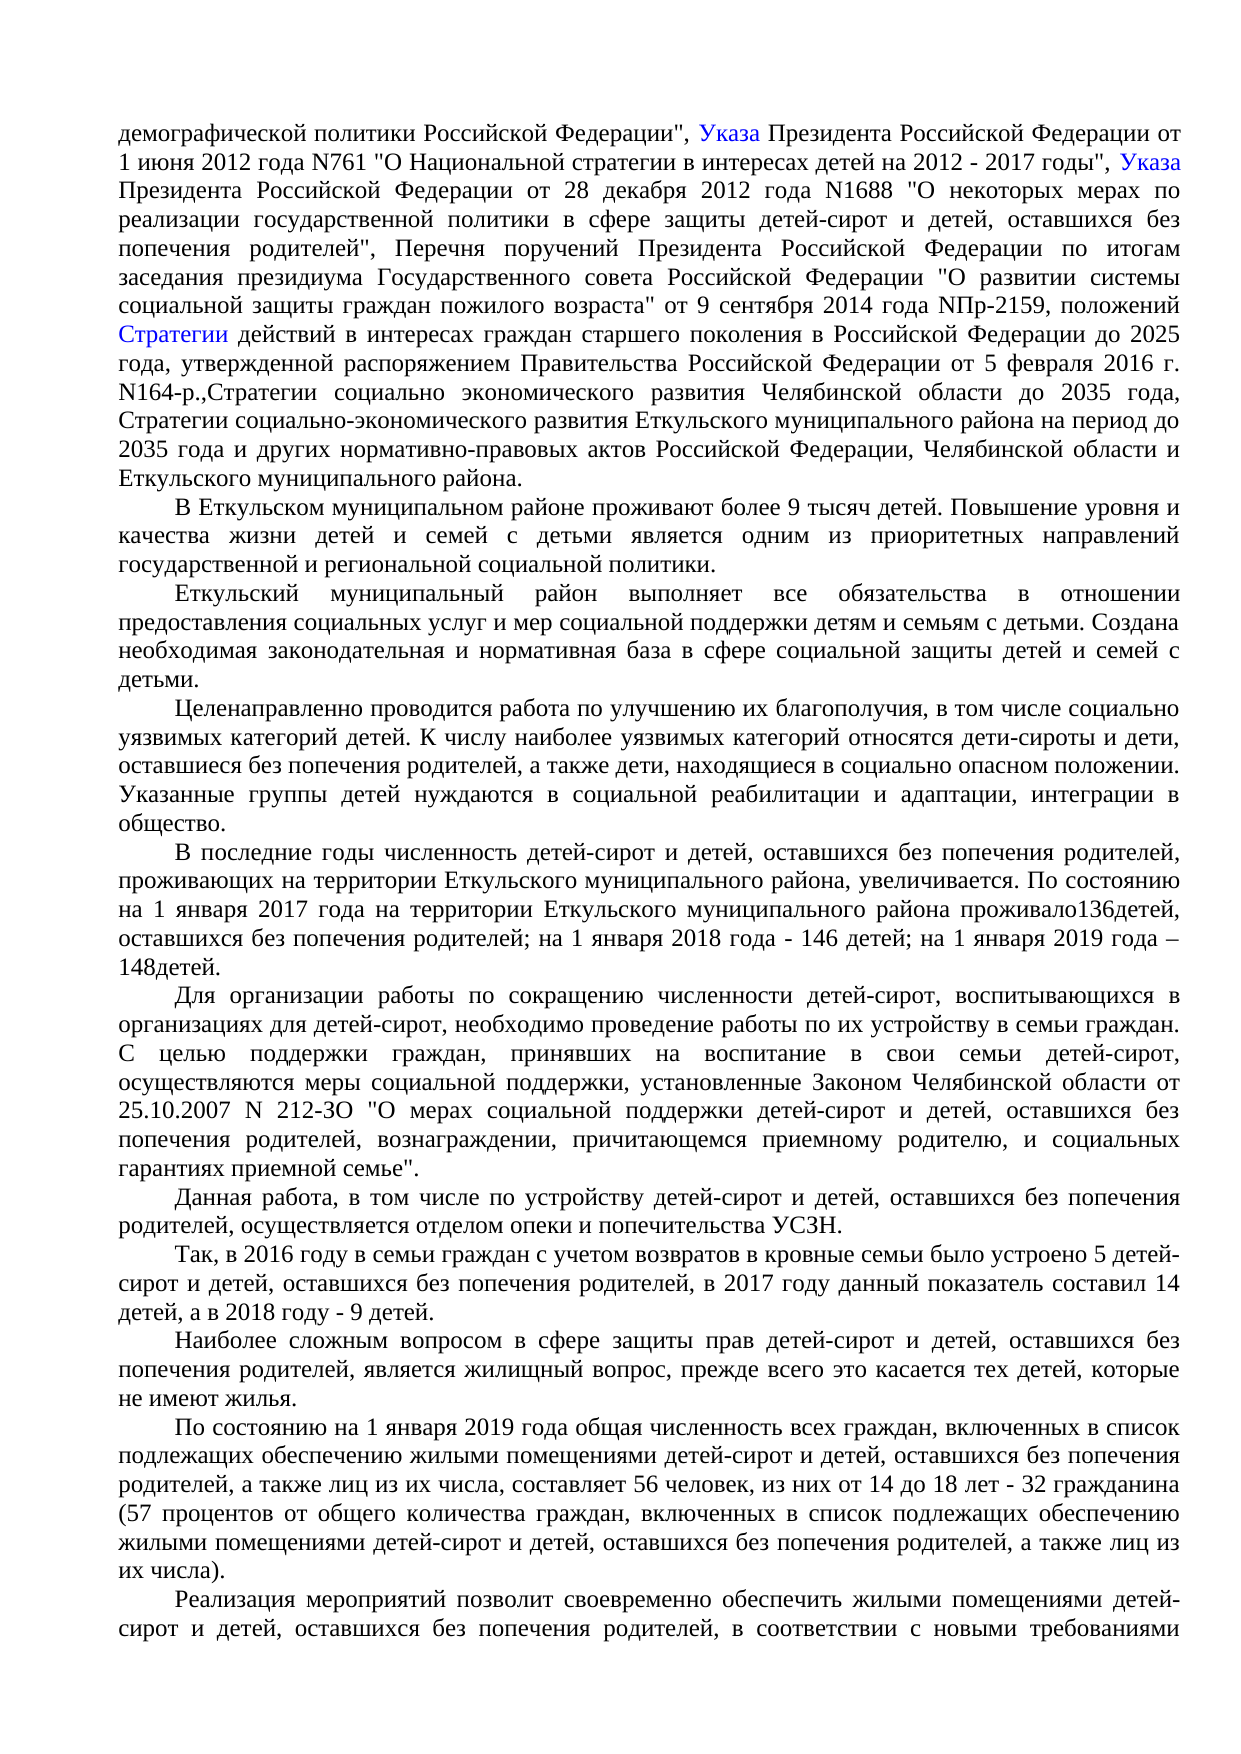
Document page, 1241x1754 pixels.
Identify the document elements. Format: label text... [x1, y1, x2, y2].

text Наиболее сложным вопросом в сфере защиты прав детей-сирот и детей, оставшихся без попечения родителей, является жилищный вопрос, прежде всего это касается тех детей, которые не имеют жилья. [118, 1326, 1181, 1412]
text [118, 118, 1181, 492]
text В Еткульском муниципальном районе проживают более 9 тысяч детей. Повышение уровня и качества жизни детей и семей с детьми является одним из приоритетных направлений государственной и региональной социальной политики. [118, 492, 1181, 578]
text Еткульский муниципальный район выполняет все обязательства в отношении предоставления социальных услуг и мер социальной поддержки детям и семьям с детьми. Создана необходимая законодательная и нормативная база в сфере социальной защиты детей и семей с детьми. [118, 578, 1181, 693]
text В последние годы численность детей-сирот и детей, оставшихся без попечения родителей, проживающих на территории Еткульского муниципального района, увеличивается. По состоянию на 1 января 2017 года на территории Еткульского муниципального района проживало136детей, оставшихся без попечения родителей; на 1 января 2018 года - 146 детей; на 1 января 2019 года –148детей. [118, 837, 1181, 981]
text Для организации работы по сокращению численности детей-сирот, воспитывающихся в организациях для детей-сирот, необходимо проведение работы по их устройству в семьи граждан. С целью поддержки граждан, принявших на воспитание в свои семьи детей-сирот, осуществляются меры социальной поддержки, установленные Законом Челябинской области от 25.10.2007 N 212-ЗО "О мерах социальной поддержки детей-сирот и детей, оставшихся без попечения родителей, вознаграждении, причитающемся приемному родителю, и социальных гарантиях приемной семье". [118, 981, 1181, 1182]
text По состоянию на 1 января 2019 года общая численность всех граждан, включенных в список подлежащих обеспечению жилыми помещениями детей-сирот и детей, оставшихся без попечения родителей, а также лиц из их числа, составляет 56 человек, из них от 14 до 18 лет - 32 гражданина (57 процентов от общего количества граждан, включенных в список подлежащих обеспечению жилыми помещениями детей-сирот и детей, оставшихся без попечения родителей, а также лиц из их числа). [118, 1412, 1181, 1584]
text Так, в 2016 году в семьи граждан с учетом возвратов в кровные семьи было устроено 5 детей-сирот и детей, оставшихся без попечения родителей, в 2017 году данный показатель составил 14 детей, а в 2018 году - 9 детей. [118, 1239, 1181, 1326]
text Целенаправленно проводится работа по улучшению их благополучия, в том числе социально уязвимых категорий детей. К числу наиболее уязвимых категорий относятся дети-сироты и дети, оставшиеся без попечения родителей, а также дети, находящиеся в социально опасном положении. Указанные группы детей нуждаются в социальной реабилитации и адаптации, интеграции в общество. [118, 693, 1181, 837]
text Данная работа, в том числе по устройству детей-сирот и детей, оставшихся без попечения родителей, осуществляется отделом опеки и попечительства УСЗН. [118, 1182, 1181, 1239]
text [118, 1584, 1181, 1642]
